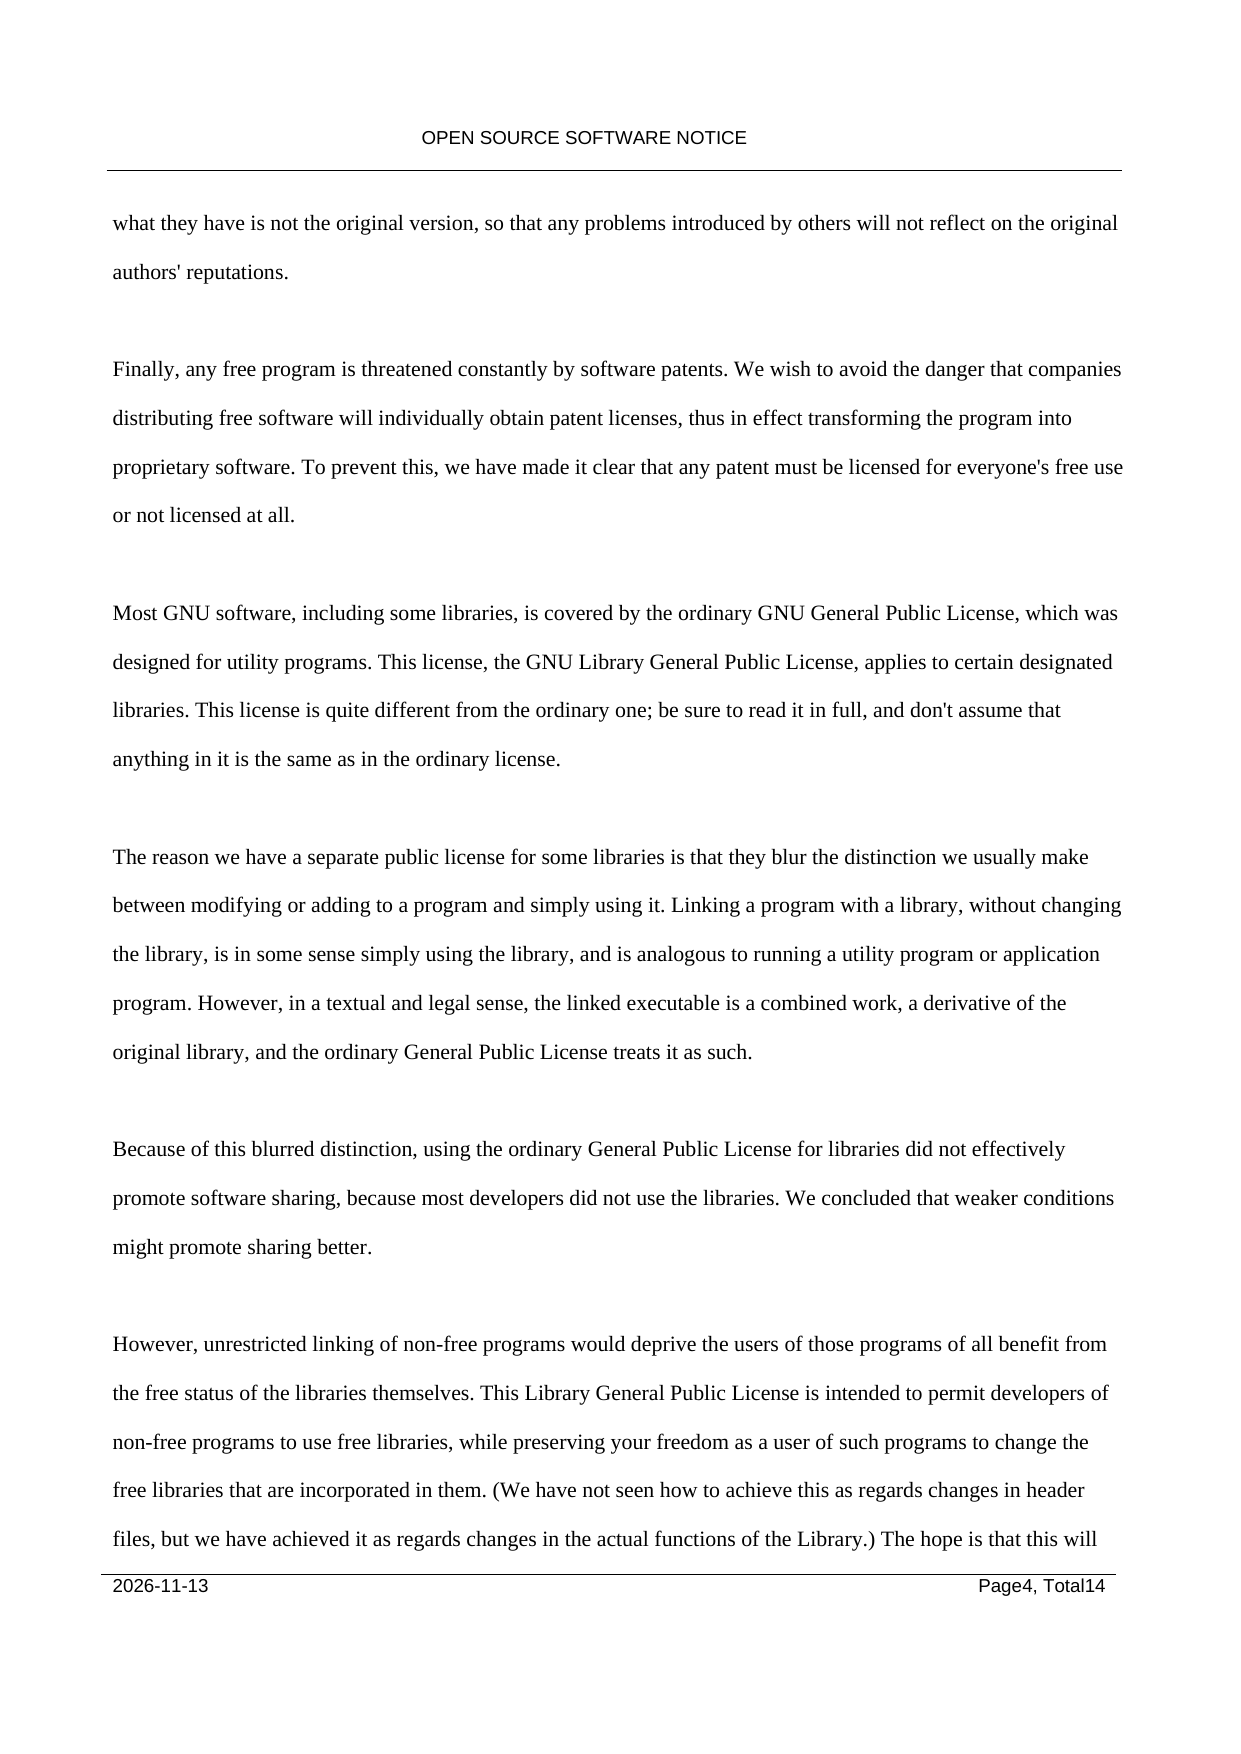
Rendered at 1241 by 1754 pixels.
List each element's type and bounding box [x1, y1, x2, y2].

text [112, 206, 1128, 1555]
